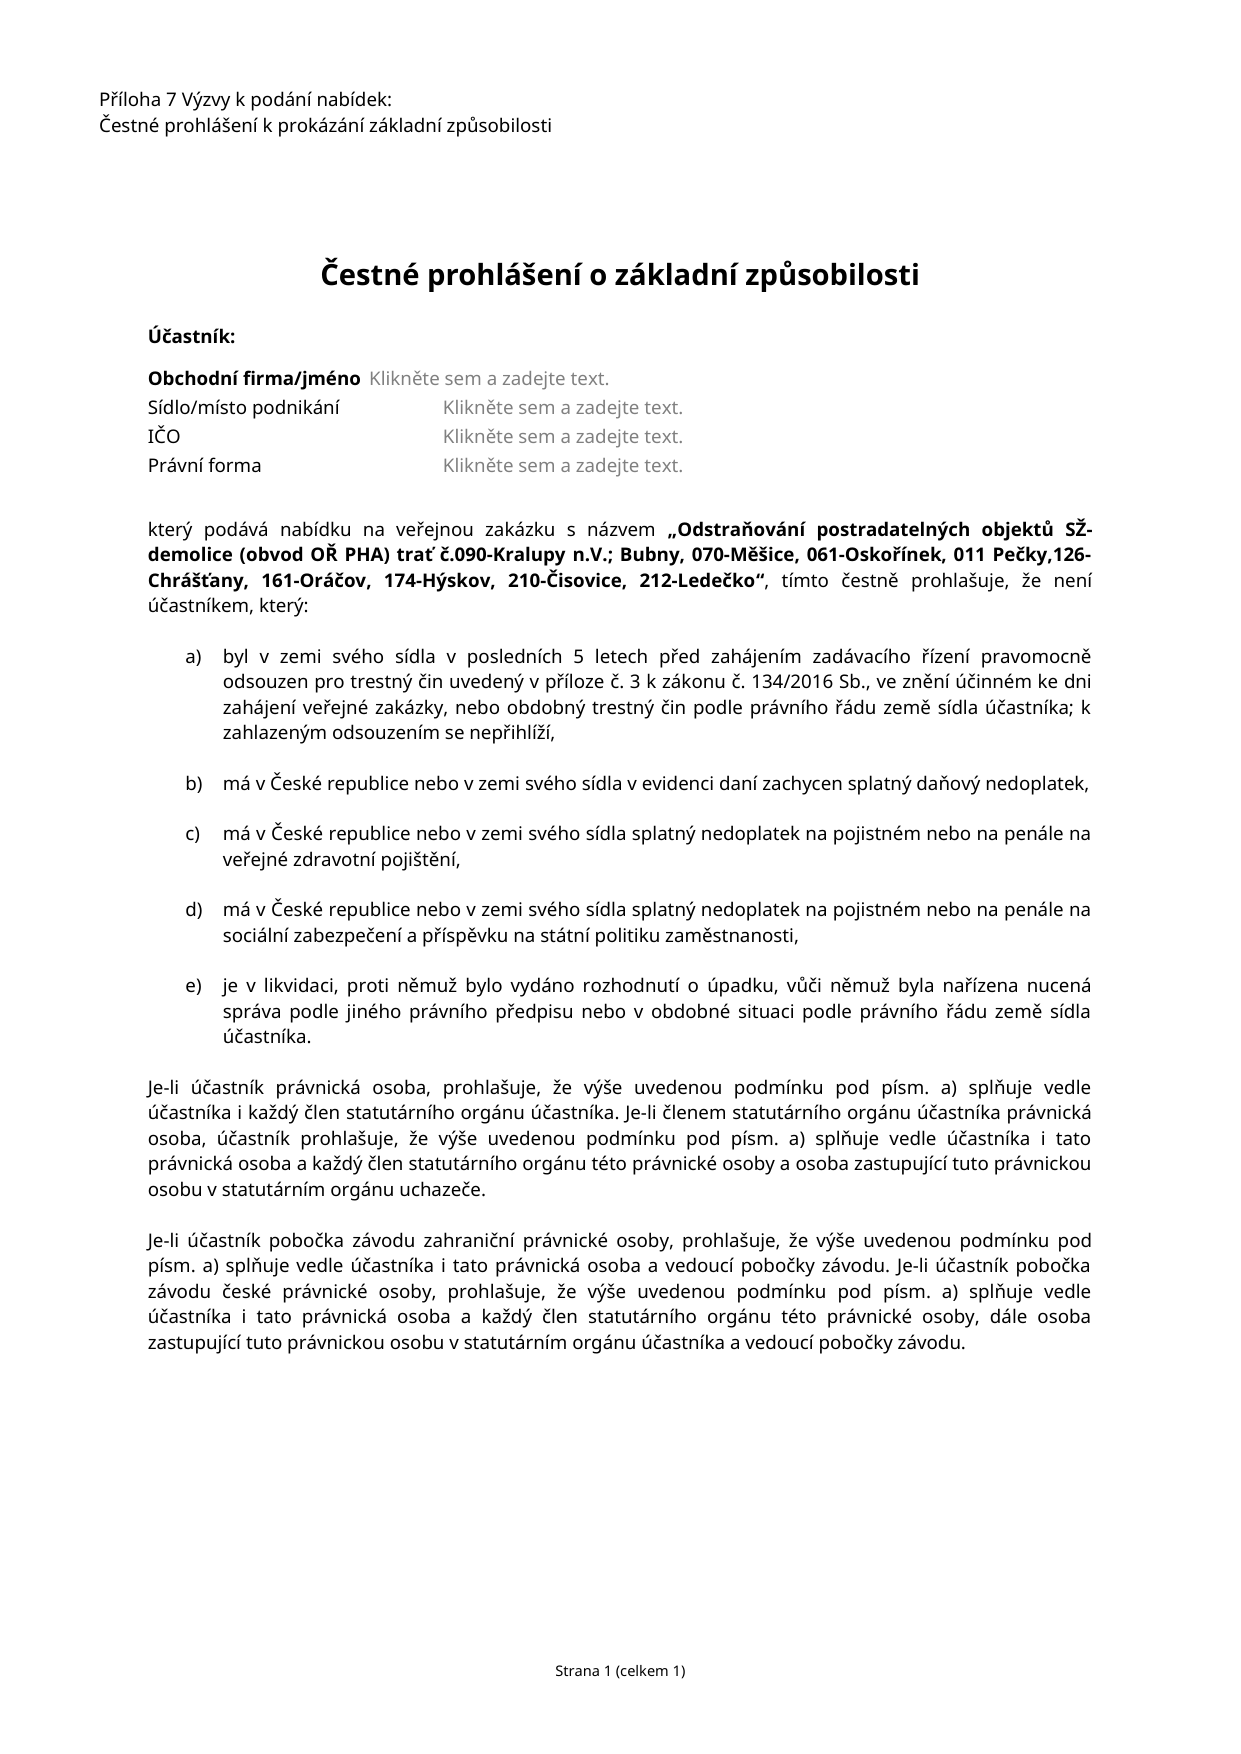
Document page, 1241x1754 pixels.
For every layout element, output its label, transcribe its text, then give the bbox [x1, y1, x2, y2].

text Sídlo/místo podnikání [148, 391, 1093, 420]
list má v České republice nebo v zemi svého sídla splatný nedoplatek na pojistném nebo na penále na sociální zabezpečení a příspěvku na státní politiku zaměstnanosti, [185, 897, 1093, 948]
text který podává nabídku na veřejnou zakázku s názvem „Odstraňování postradatelných objektů SŽ-demolice (obvod OŘ PHA) trať č.090-Kralupy n.V.; Bubny, 070-Měšice, 061-Oskořínek, 011 Pečky,126-Chrášťany, 161-Oráčov, 174-Hýskov, 210-Čisovice, 212-Ledečko“, tímto čestně prohlašuje, že není účastníkem, který: [148, 516, 1093, 618]
list má v České republice nebo v zemi svého sídla splatný nedoplatek na pojistném nebo na penále na veřejné zdravotní pojištění, [185, 821, 1093, 872]
text Je-li účastník pobočka závodu zahraniční právnické osoby, prohlašuje, že výše uvedenou podmínku pod písm. a) splňuje vedle účastníka i tato právnická osoba a vedoucí pobočky závodu. Je-li účastník pobočka závodu české právnické osoby, prohlašuje, že výše uvedenou podmínku pod písm. a) splňuje vedle účastníka i tato právnická osoba a každý člen statutárního orgánu této právnické osoby, dále osoba zastupující tuto právnickou osobu v statutárním orgánu účastníka a vedoucí pobočky závodu. [148, 1227, 1093, 1355]
text Právní forma [148, 449, 1093, 478]
text IČO [148, 420, 1093, 449]
text Obchodní firma/jméno [148, 362, 1093, 391]
list byl v zemi svého sídla v posledních 5 letech před zahájením zadávacího řízení pravomocně odsouzen pro trestný čin uvedený v příloze č. 3 k zákonu č. 134/2016 Sb., ve znění účinném ke dni zahájení veřejné zakázky, nebo obdobný trestný čin podle právního řádu země sídla účastníka; k zahlazeným odsouzením se nepřihlíží, [185, 643, 1093, 745]
title Čestné prohlášení o základní způsobilosti [148, 254, 1093, 293]
list má v České republice nebo v zemi svého sídla v evidenci daní zachycen splatný daňový nedoplatek, [185, 770, 1093, 796]
text Je-li účastník právnická osoba, prohlašuje, že výše uvedenou podmínku pod písm. a) splňuje vedle účastníka i každý člen statutárního orgánu účastníka. Je-li členem statutárního orgánu účastníka právnická osoba, účastník prohlašuje, že výše uvedenou podmínku pod písm. a) splňuje vedle účastníka i tato právnická osoba a každý člen statutárního orgánu této právnické osoby a osoba zastupující tuto právnickou osobu v statutárním orgánu uchazeče. [148, 1074, 1093, 1202]
text Účastník: [148, 318, 1093, 349]
list je v likvidaci, proti němuž bylo vydáno rozhodnutí o úpadku, vůči němuž byla nařízena nucená správa podle jiného právního předpisu nebo v obdobné situaci podle právního řádu země sídla účastníka. [185, 973, 1093, 1049]
